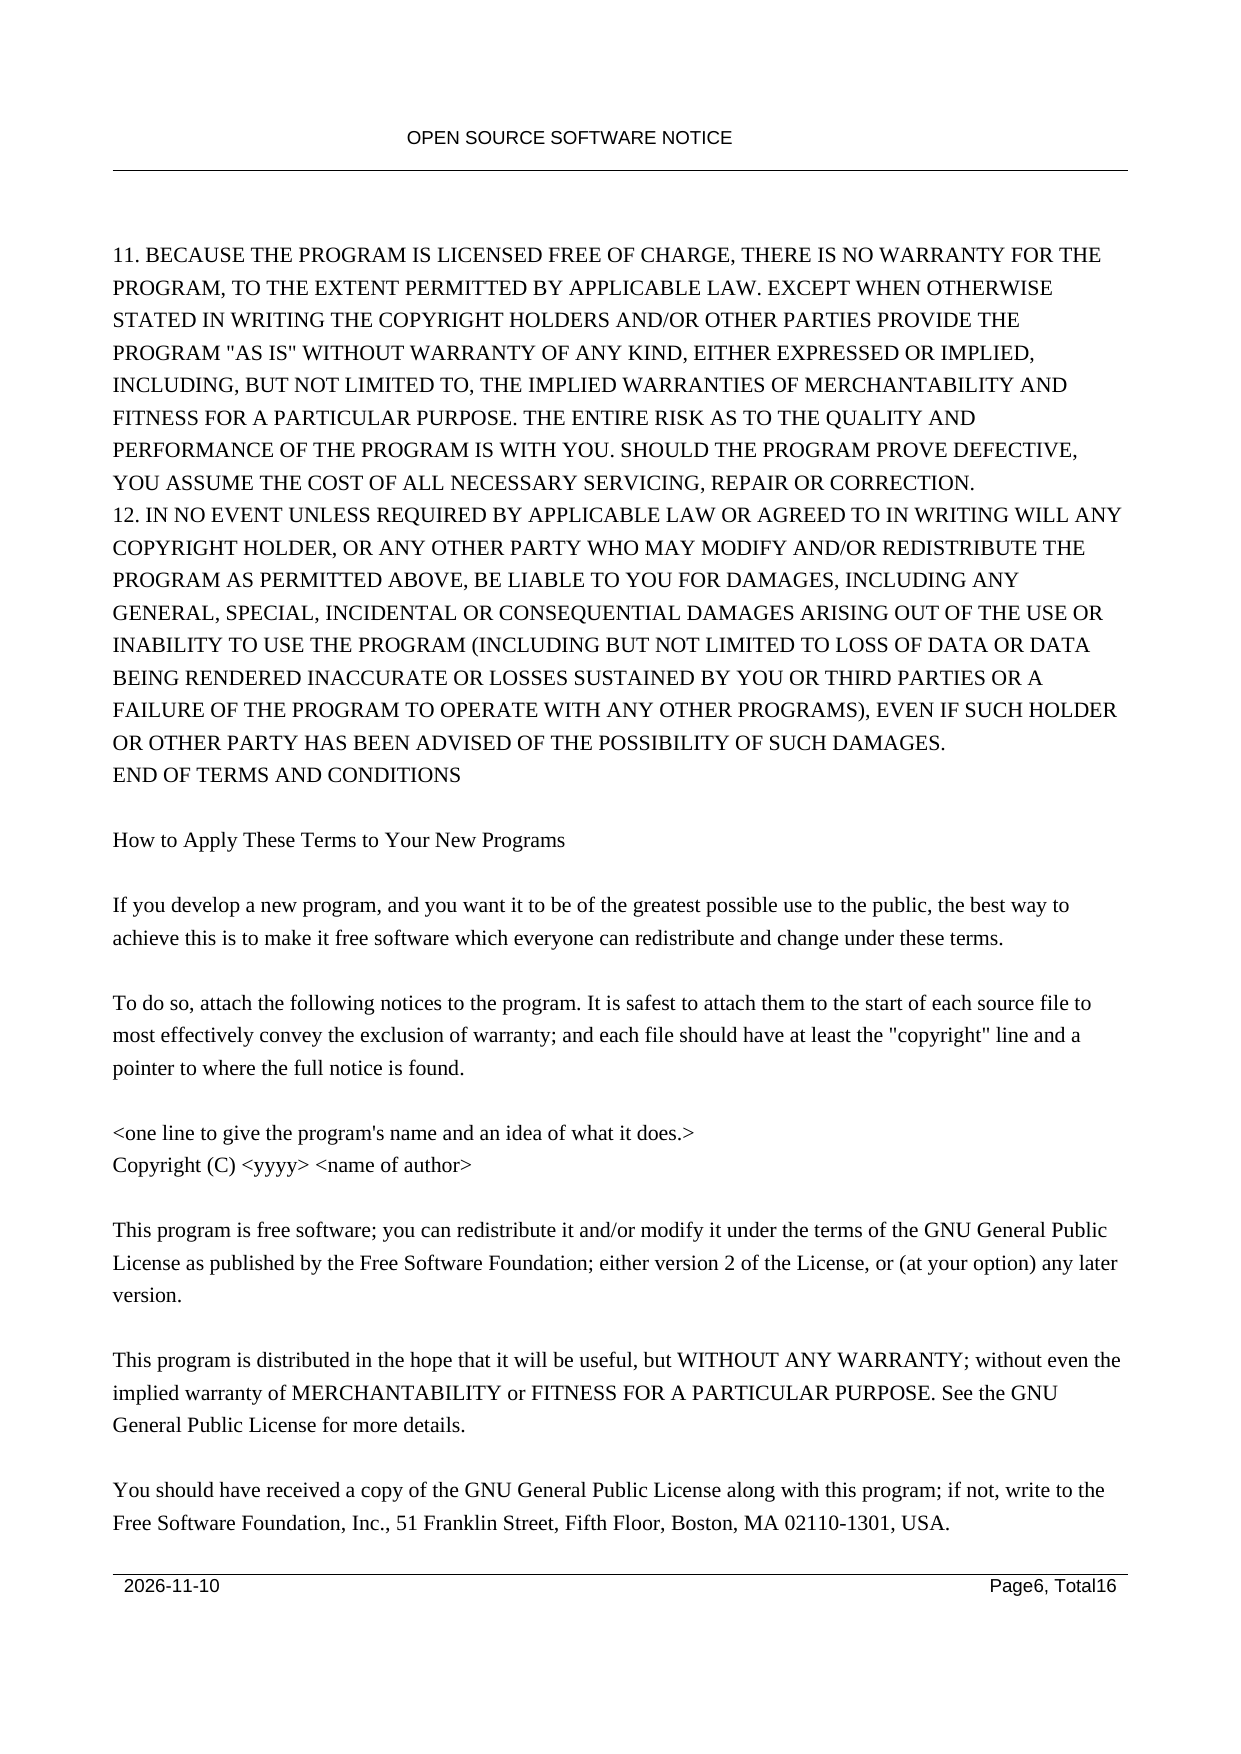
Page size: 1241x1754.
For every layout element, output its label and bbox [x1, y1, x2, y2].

text [112, 206, 1128, 1539]
